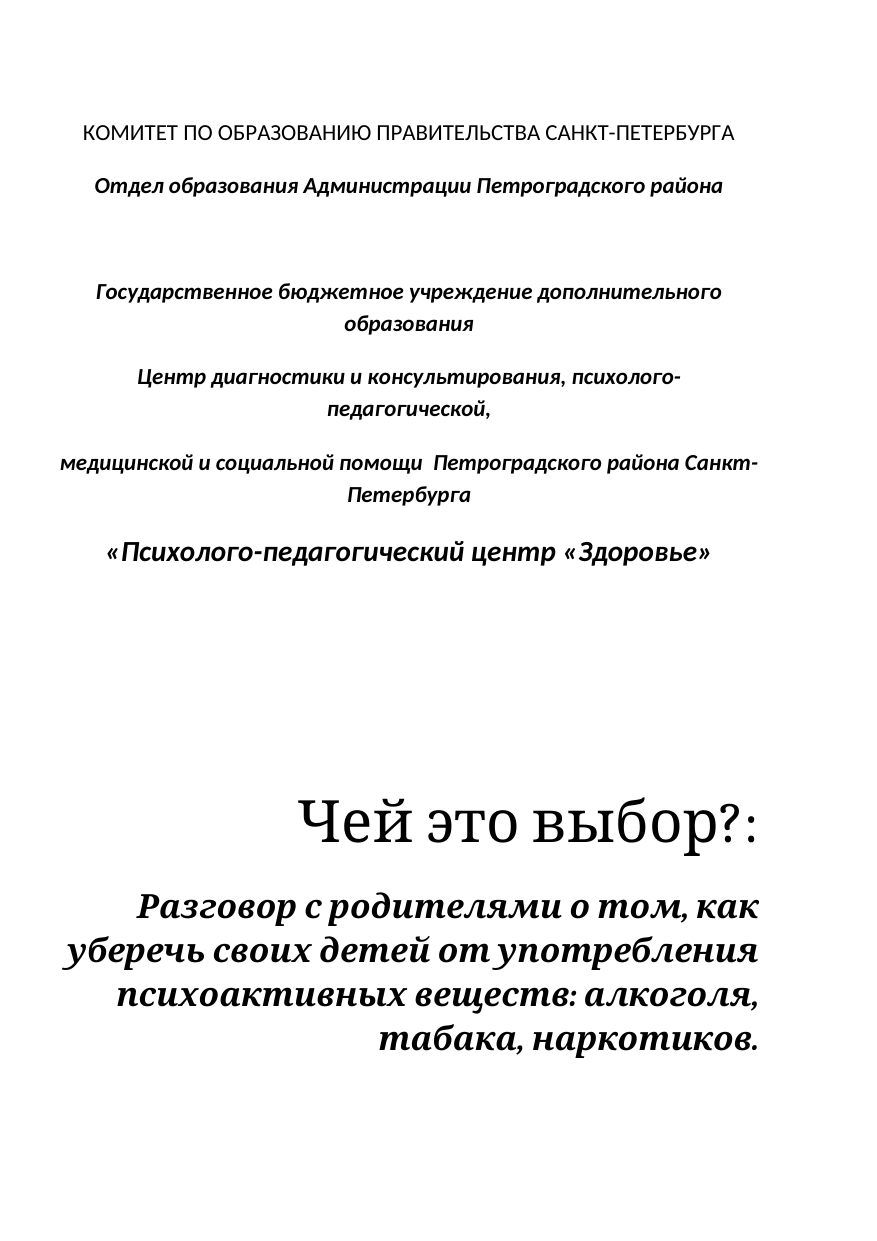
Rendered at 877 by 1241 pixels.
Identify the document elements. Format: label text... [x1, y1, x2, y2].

text Государственное бюджетное учреждение дополнительного образования [59, 277, 759, 337]
text КОМИТЕТ ПО ОБРАЗОВАНИЮ ПРАВИТЕЛЬСТВА САНКТ-ПЕТЕРБУРГА [59, 118, 759, 146]
text Отдел образования Администрации Петроградского района [59, 171, 759, 199]
text Чей это выбор?: [59, 790, 759, 857]
text медицинской и социальной помощи Петроградского района Санкт-Петербурга [59, 448, 759, 508]
text «Психолого-педагогический центр «Здоровье» [59, 533, 759, 568]
text Центр диагностики и консультирования, психолого-педагогической, [59, 362, 759, 423]
text Разговор с родителями о том, как уберечь своих детей от употребления психоактивных веществ: алкоголя, табака, наркотиков. [59, 888, 759, 1059]
